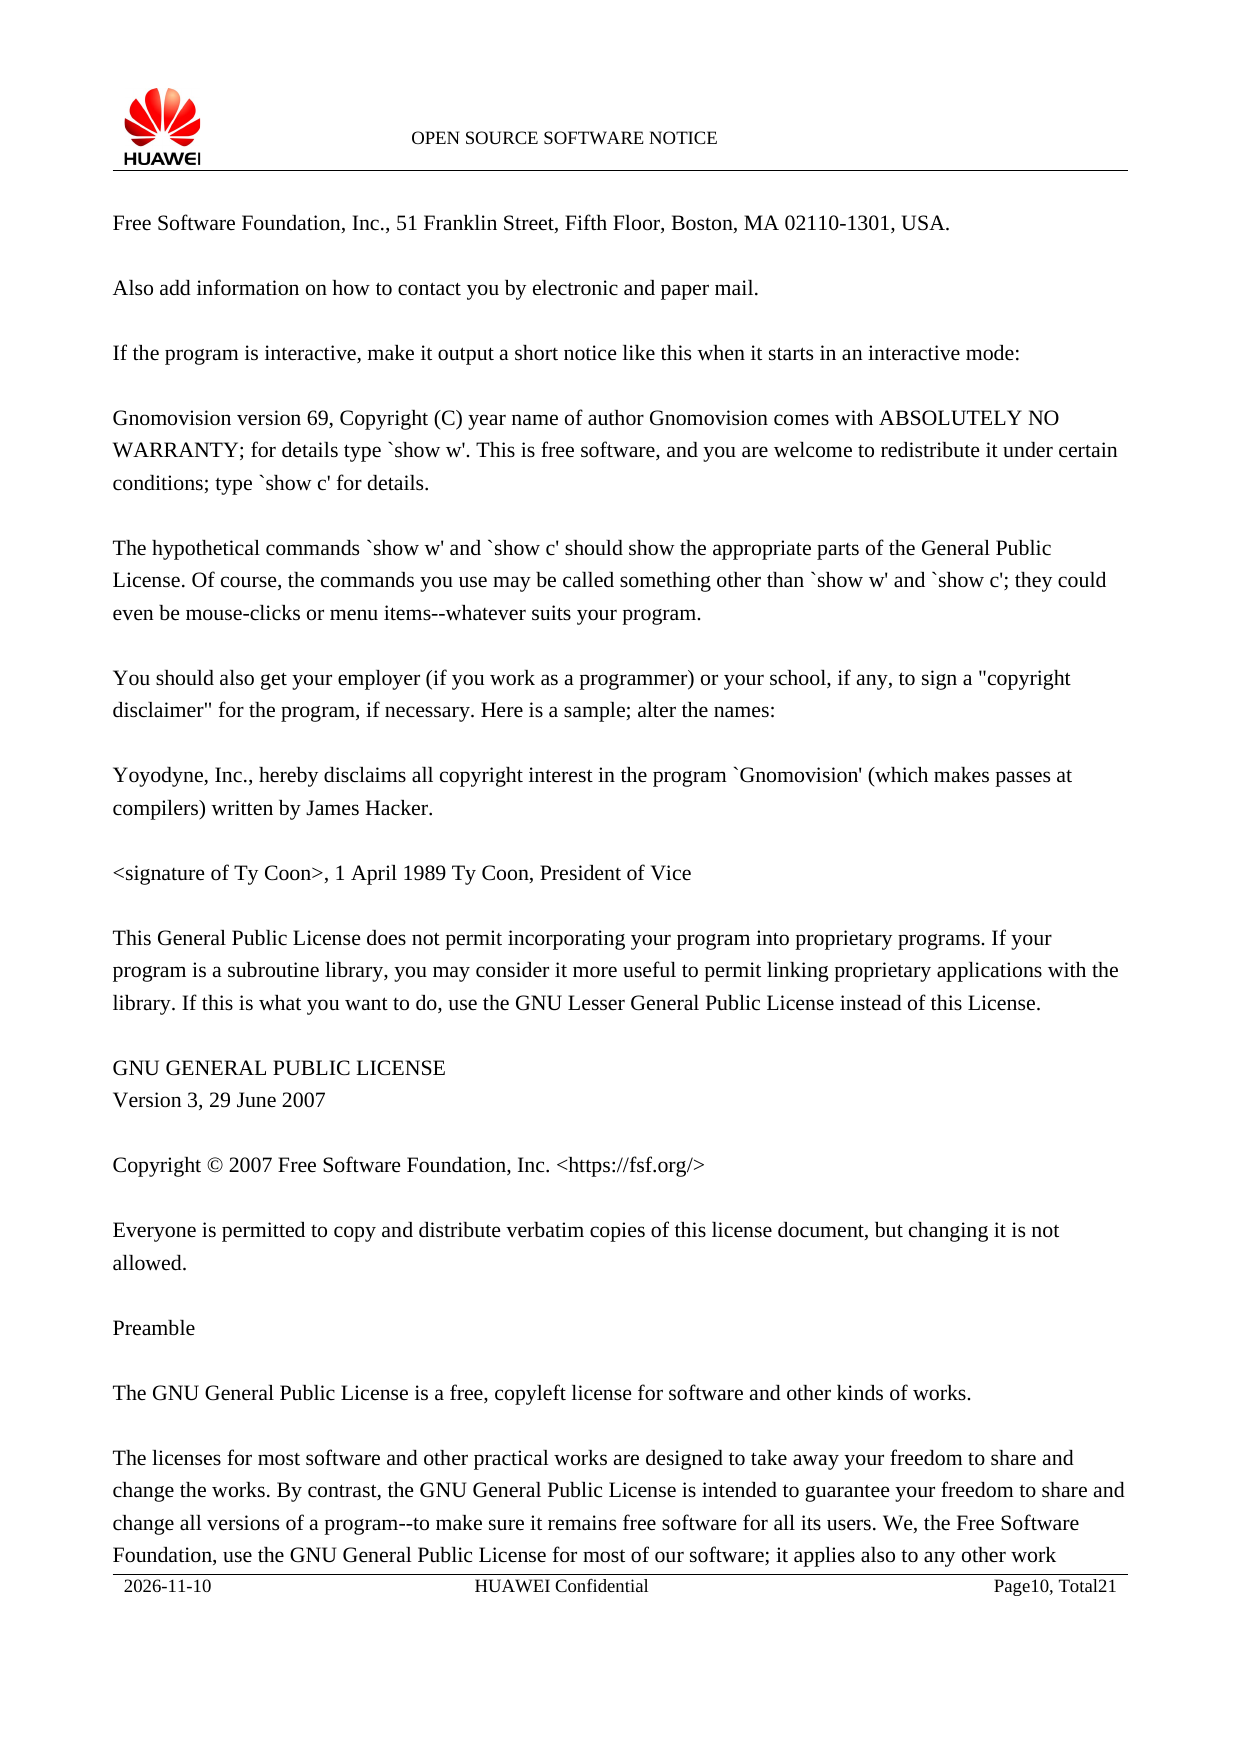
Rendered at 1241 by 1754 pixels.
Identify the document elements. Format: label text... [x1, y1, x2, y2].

picture [124, 88, 201, 165]
